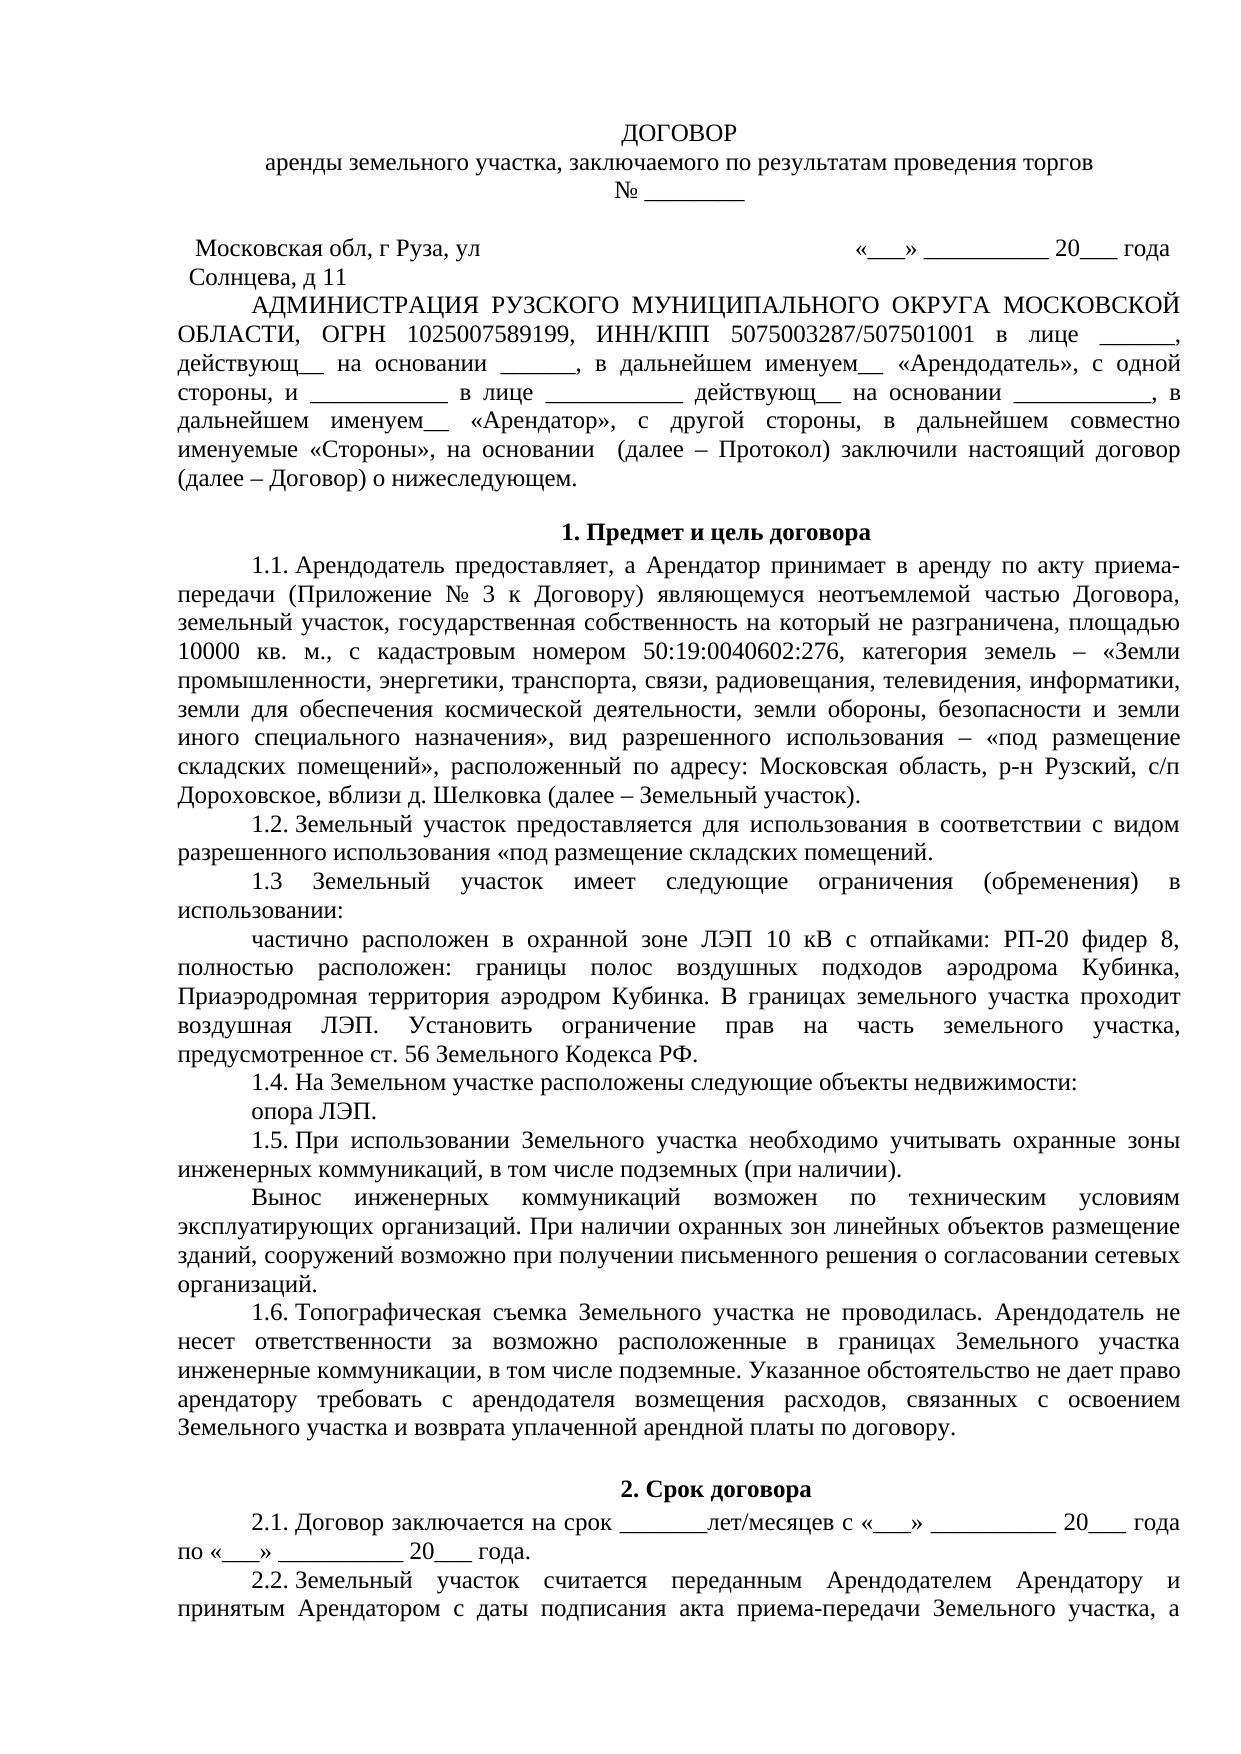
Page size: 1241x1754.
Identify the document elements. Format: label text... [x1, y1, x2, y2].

text 1.3 Земельный участок имеет следующие ограничения (обременения) в использовании: [177, 866, 1181, 924]
text 2. Срок договора [177, 1474, 1181, 1503]
table_header Московская обл, г Руза, ул Солнцева, д 11 [177, 233, 605, 291]
text аренды земельного участка, заключаемого по результатам проведения торгов [177, 147, 1181, 176]
text 1.2. Земельный участок предоставляется для использования в соответствии с видом разрешенного использования «под размещение складских помещений. [177, 809, 1181, 866]
text АДМИНИСТРАЦИЯ РУЗСКОГО МУНИЦИПАЛЬНОГО ОКРУГА МОСКОВСКОЙ ОБЛАСТИ, ОГРН 1025007589199, ИНН/КПП 5075003287/507501001 в лице ______, действующ__ на основании ______, в дальнейшем именуем__ «Арендодатель», с одной стороны, и ___________ в лице ___________ действующ__ на основании ___________, в дальнейшем именуем__ «Арендатор», с другой стороны, в дальнейшем совместно именуемые «Стороны», на основании (далее – Протокол) заключили настоящий договор (далее – Договор) о нижеследующем. [177, 291, 1181, 492]
text опора ЛЭП. [177, 1096, 1181, 1125]
text 2.1. Договор заключается на срок _______лет/месяцев с «___» __________ 20___ года по «___» __________ 20___ года. [177, 1507, 1181, 1565]
text ДОГОВОР [177, 118, 1181, 147]
text частично расположен в охранной зоне ЛЭП 10 кВ с отпайками: РП-20 фидер 8, полностью расположен: границы полос воздушных подходов аэродрома Кубинка, Приаэродромная территория аэродром Кубинка. В границах земельного участка проходит воздушная ЛЭП. Установить ограничение прав на часть земельного участка, предусмотренное ст. 56 Земельного Кодекса РФ. [177, 924, 1181, 1067]
text 1.6. Топографическая съемка Земельного участка не проводилась. Арендодатель не несет ответственности за возможно расположенные в границах Земельного участка инженерные коммуникации, в том числе подземные. Указанное обстоятельство не дает право арендатору требовать с арендодателя возмещения расходов, связанных с освоением Земельного участка и возврата уплаченной арендной платы по договору. [177, 1297, 1181, 1441]
table_header «___» __________ 20___ года [605, 233, 1181, 291]
text № ________ [177, 176, 1181, 204]
text 1.4. На Земельном участке расположены следующие объекты недвижимости: [177, 1067, 1181, 1096]
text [177, 1565, 1181, 1622]
text Вынос инженерных коммуникаций возможен по техническим условиям эксплуатирующих организаций. При наличии охранных зон линейных объектов размещение зданий, сооружений возможно при получении письменного решения о согласовании сетевых организаций. [177, 1182, 1181, 1297]
text 1.5. При использовании Земельного участка необходимо учитывать охранные зоны инженерных коммуникаций, в том числе подземных (при наличии). [177, 1125, 1181, 1182]
text 1.1. Арендодатель предоставляет, а Арендатор принимает в аренду по акту приема-передачи (Приложение № 3 к Договору) являющемуся неотъемлемой частью Договора, земельный участок, государственная собственность на который не разграничена, площадью 10000 кв. м., с кадастровым номером 50:19:0040602:276, категория земель – «Земли промышленности, энергетики, транспорта, связи, радиовещания, телевидения, информатики, земли для обеспечения космической деятельности, земли обороны, безопасности и земли иного специального назначения», вид разрешенного использования – «под размещение складских помещений», расположенный по адресу: Московская область, р-н Рузский, с/п Дороховское, вблизи д. Шелковка (далее – Земельный участок). [177, 550, 1181, 809]
text 1. Предмет и цель договора [177, 517, 1181, 546]
